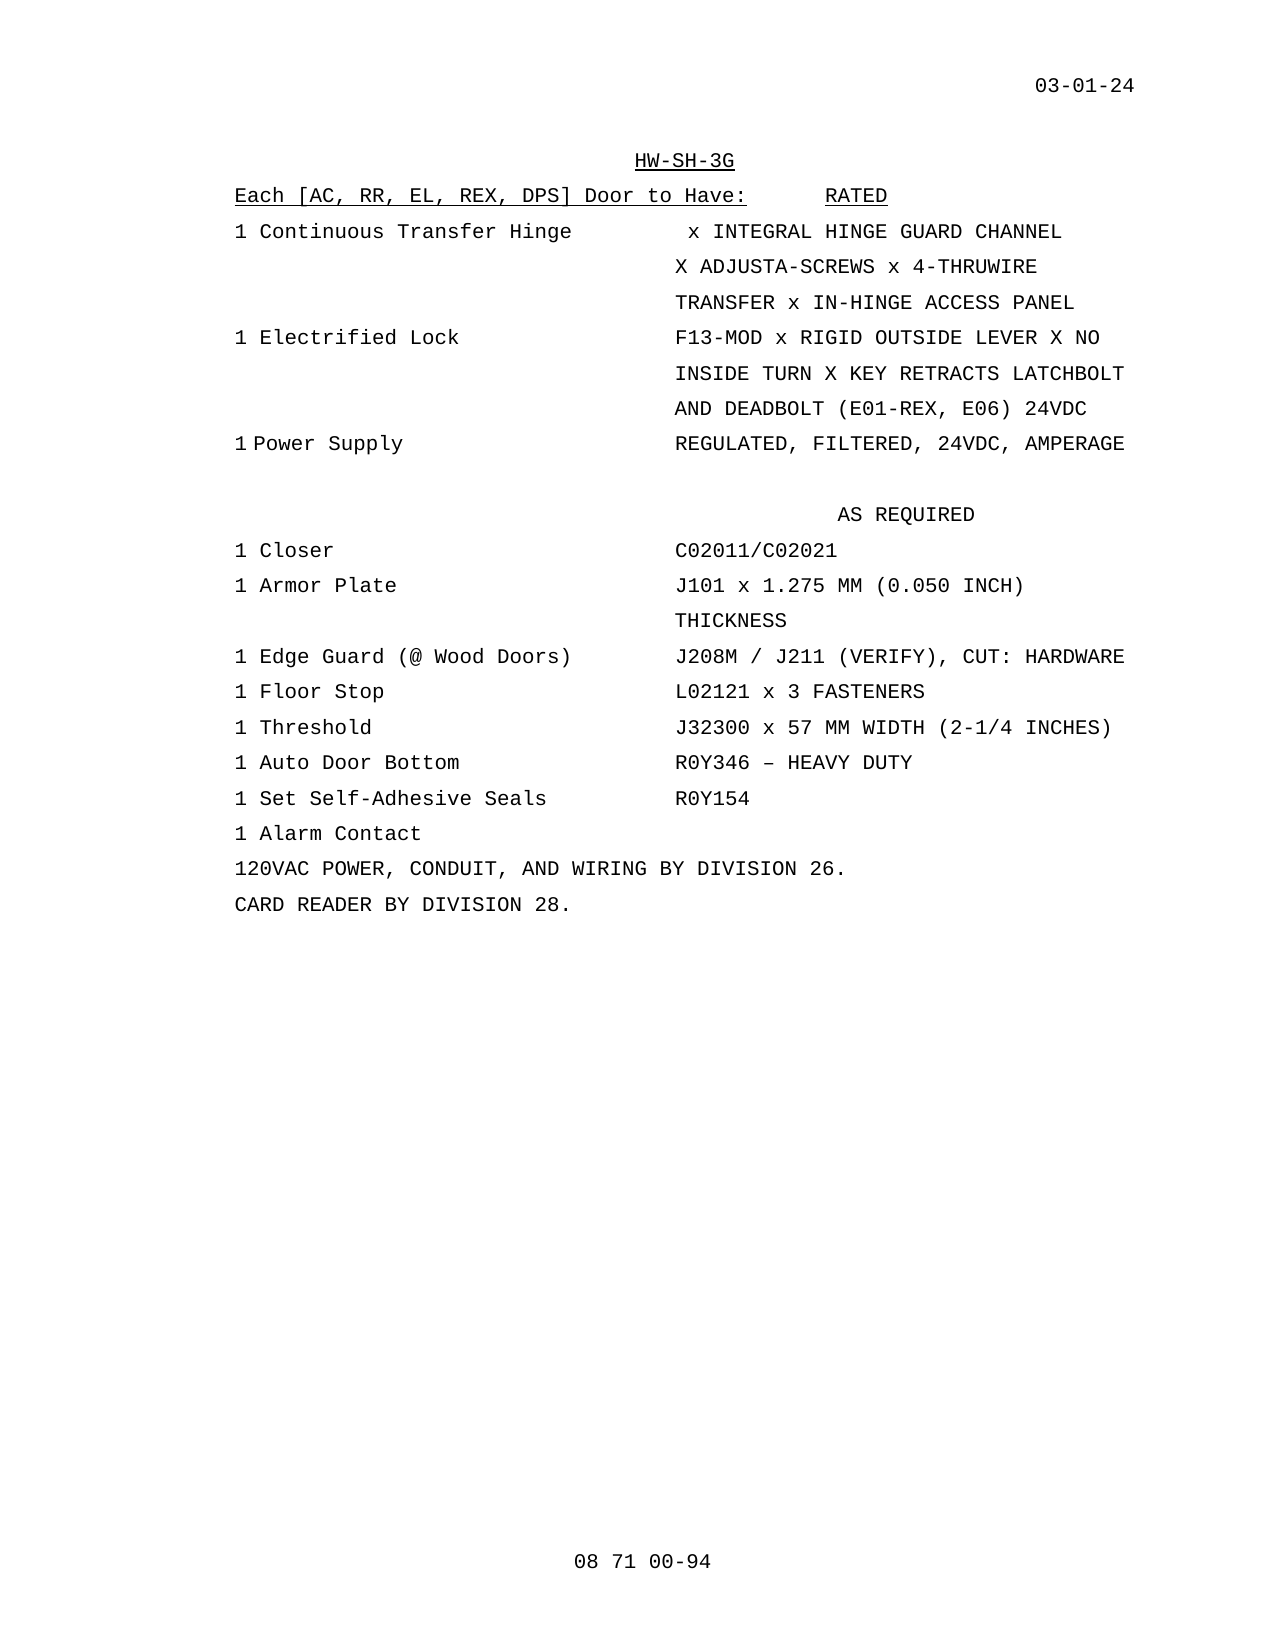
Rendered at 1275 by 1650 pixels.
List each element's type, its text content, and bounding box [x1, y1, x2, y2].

list X ADJUSTA-SCREWS x 4-THRUWIRE TRANSFER x IN-HINGE ACCESS PANEL [675, 256, 1134, 315]
list 1 Threshold J32300 x 57 mm width (2-1/4 inches) [234, 717, 1134, 740]
list 1 Continuous Transfer Hinge x INTEGRAL HINGE GUARD CHANNEL [234, 221, 1134, 244]
list Each [AC, RR, EL, REX, DPS] Door to Have: RATED [234, 185, 1134, 209]
list 1 Set Self-Adhesive Seals R0Y154 [234, 787, 1134, 811]
list 1 Floor Stop L02121 x 3 FASTENERS [234, 681, 1134, 705]
list 1 Auto Door Bottom R0Y346 – HEAVY DUTY [234, 752, 1134, 776]
list 1 Electrified Lock F13-MOD x RIGID OUTSIDE LEVER X NO INSIDE TURN X KEY RETRACTS LATCHBOLT AND DEADBOLT (E01-REX, E06) 24VDC [234, 327, 1134, 422]
list CARD READER BY DIVISION 28. [234, 894, 1134, 917]
list 120VAC POWER, CONDUIT, AND WIRING BY DIVISION 26. [234, 858, 1134, 882]
list 1 Power Supply Regulated, Filtered, 24VDC, Amperage [234, 433, 1134, 457]
list 1 Armor Plate J101 x 1.275 MM (0.050 INCH) THICKNESS [234, 575, 1134, 634]
list 1 Closer C02011/C02021 [234, 539, 1134, 563]
list as required [234, 469, 1134, 528]
list HW-SH-3G [234, 150, 1134, 174]
list 1 Edge Guard (@ Wood Doors) J208M / J211 (VERIFY), CUT: HARDWARE [234, 646, 1134, 669]
list 1 Alarm Contact [234, 823, 1134, 847]
